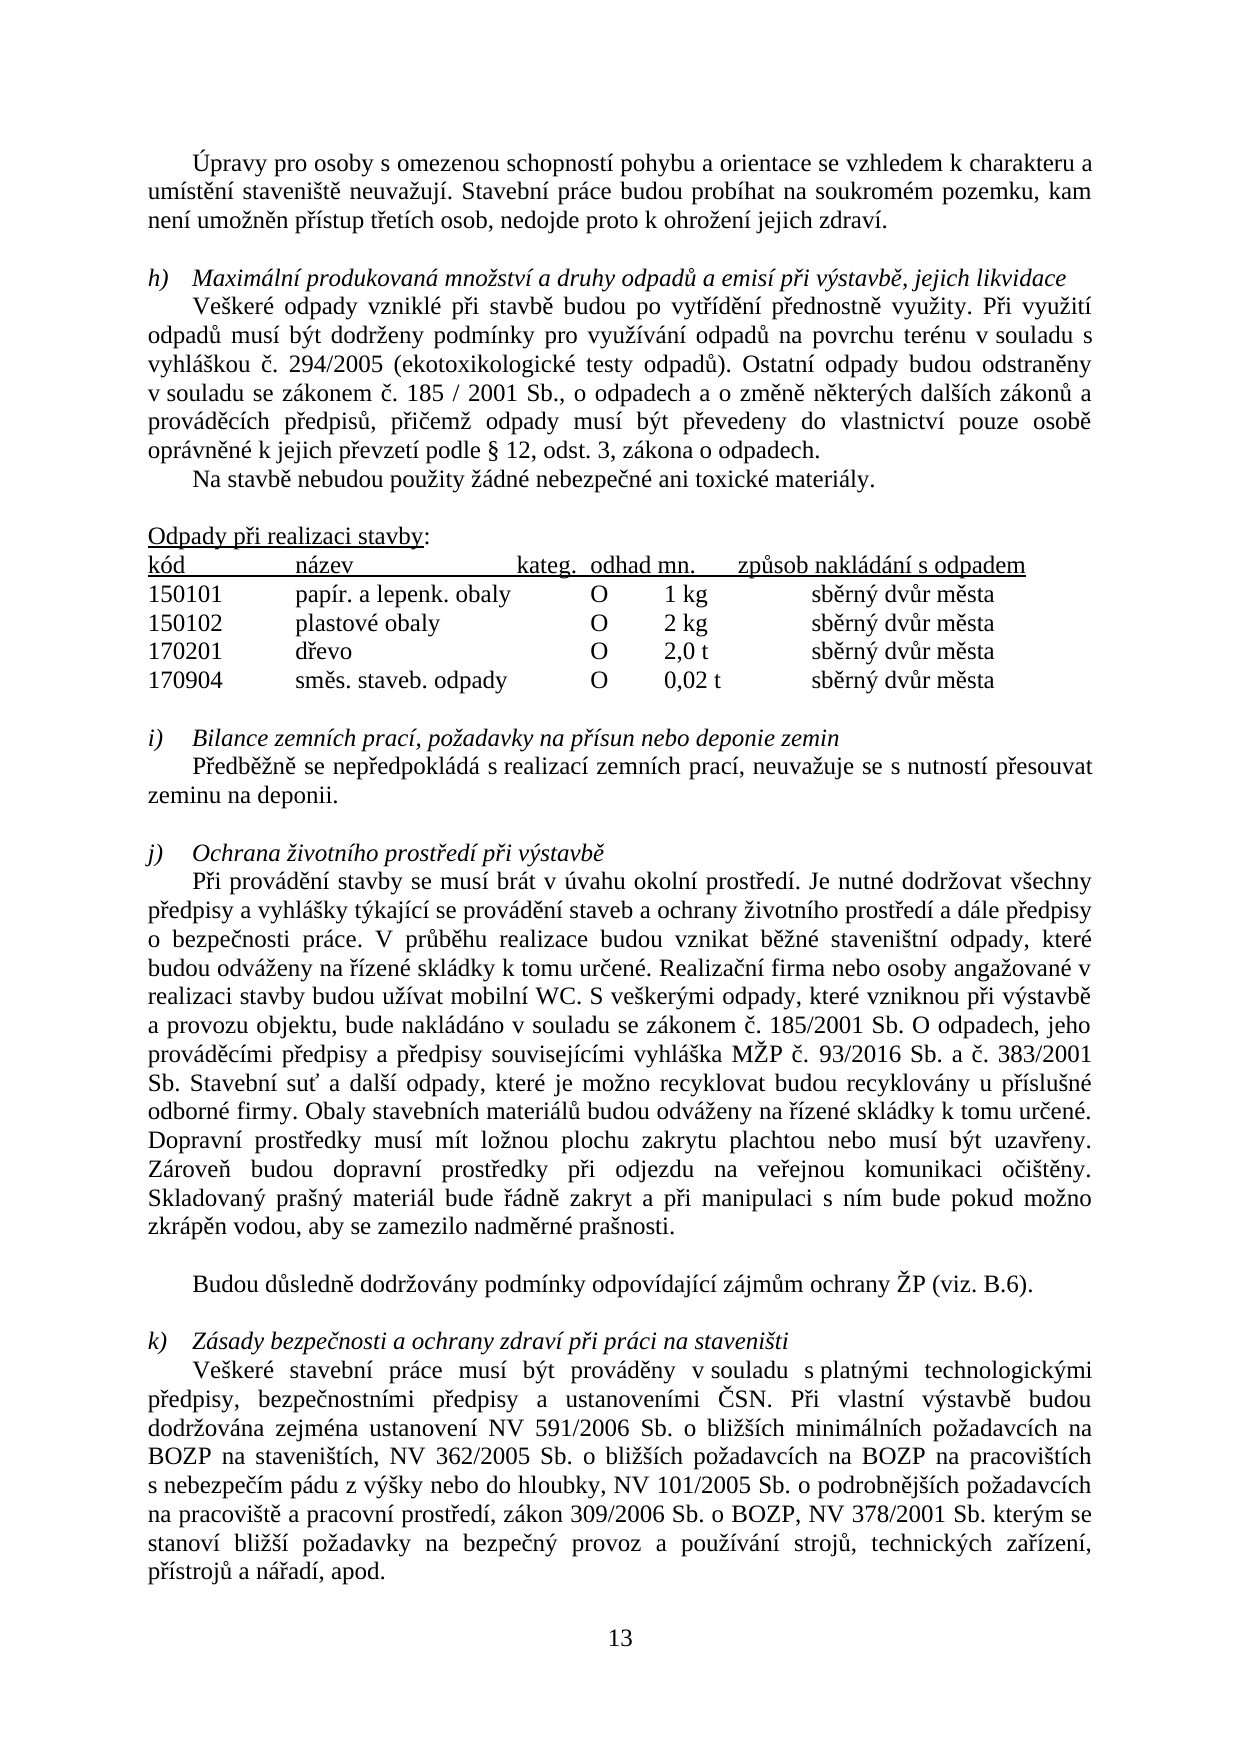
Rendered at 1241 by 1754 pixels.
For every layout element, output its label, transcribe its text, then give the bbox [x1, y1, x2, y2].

text 170904 směs. staveb. odpady O 0,02 t sběrný dvůr města [148, 665, 1093, 694]
list Maximální produkovaná množství a druhy odpadů a emisí při výstavbě, jejich likvidace [148, 263, 1093, 291]
text Na stavbě nebudou použity žádné nebezpečné ani toxické materiály. [148, 464, 1093, 493]
list Ochrana životního prostředí při výstavbě [148, 838, 1093, 866]
text Veškeré odpady vzniklé při stavbě budou po vytřídění přednostně využity. Při využití odpadů musí být dodrženy podmínky pro využívání odpadů na povrchu terénu v souladu s vyhláškou č. 294/2005 (ekotoxikologické testy odpadů). Ostatní odpady budou odstraněny v souladu se zákonem č. 185 / 2001 Sb., o odpadech a o změně některých dalších zákonů a prováděcích předpisů, přičemž odpady musí být převedeny do vlastnictví pouze osobě oprávněné k jejich převzetí podle § 12, odst. 3, zákona o odpadech. [148, 291, 1093, 464]
text 150102 plastové obaly O 2 kg sběrný dvůr města [148, 608, 1093, 636]
text Úpravy pro osoby s omezenou schopností pohybu a orientace se vzhledem k charakteru a umístění staveniště neuvažují. Stavební práce budou probíhat na soukromém pozemku, kam není umožněn přístup třetích osob, nedojde proto k ohrožení jejich zdraví. [148, 148, 1093, 234]
text 150101 papír. a lepenk. obaly O 1 kg sběrný dvůr města [148, 579, 1093, 608]
list Zásady bezpečnosti a ochrany zdraví při práci na staveništi [148, 1326, 1093, 1355]
list Bilance zemních prací, požadavky na přísun nebo deponie zemin [148, 723, 1093, 751]
text 170201 dřevo O 2,0 t sběrný dvůr města [148, 636, 1093, 665]
text kód název kateg. odhad mn. způsob nakládání s odpadem [148, 550, 1093, 579]
text Předběžně se nepředpokládá s realizací zemních prací, neuvažuje se s nutností přesouvat zeminu na deponii. [148, 751, 1093, 809]
text Odpady při realizaci stavby: [148, 521, 1093, 550]
text Při provádění stavby se musí brát v úvahu okolní prostředí. Je nutné dodržovat všechny předpisy a vyhlášky týkající se provádění staveb a ochrany životního prostředí a dále předpisy o bezpečnosti práce. V průběhu realizace budou vznikat běžné staveništní odpady, které budou odváženy na řízené skládky k tomu určené. Realizační firma nebo osoby angažované v realizaci stavby budou užívat mobilní WC. S veškerými odpady, které vzniknou při výstavbě a provozu objektu, bude nakládáno v souladu se zákonem č. 185/2001 Sb. O odpadech, jeho prováděcími předpisy a předpisy souvisejícími vyhláška MŽP č. 93/2016 Sb. a č. 383/2001 Sb. Stavební suť a další odpady, které je možno recyklovat budou recyklovány u příslušné odborné firmy. Obaly stavebních materiálů budou odváženy na řízené skládky k tomu určené. Dopravní prostředky musí mít ložnou plochu zakrytu plachtou nebo musí být uzavřeny. Zároveň budou dopravní prostředky při odjezdu na veřejnou komunikaci očištěny. Skladovaný prašný materiál bude řádně zakryt a při manipulaci s ním bude pokud možno zkrápěn vodou, aby se zamezilo nadměrné prašnosti. [148, 866, 1093, 1240]
text Veškeré stavební práce musí být prováděny v souladu s platnými technologickými předpisy, bezpečnostními předpisy a ustanoveními ČSN. Při vlastní výstavbě budou dodržována zejména ustanovení NV 591/2006 Sb. o bližších minimálních požadavcích na BOZP na staveništích, NV 362/2005 Sb. o bližších požadavcích na BOZP na pracovištích s nebezpečím pádu z výšky nebo do hloubky, NV 101/2005 Sb. o podrobnějších požadavcích na pracoviště a pracovní prostředí, zákon 309/2006 Sb. o BOZP, NV 378/2001 Sb. kterým se stanoví bližší požadavky na bezpečný provoz a používání strojů, technických zařízení, přístrojů a nářadí, apod. [148, 1355, 1093, 1585]
list Budou důsledně dodržovány podmínky odpovídající zájmům ochrany ŽP (viz. B.6). [148, 1269, 1093, 1298]
